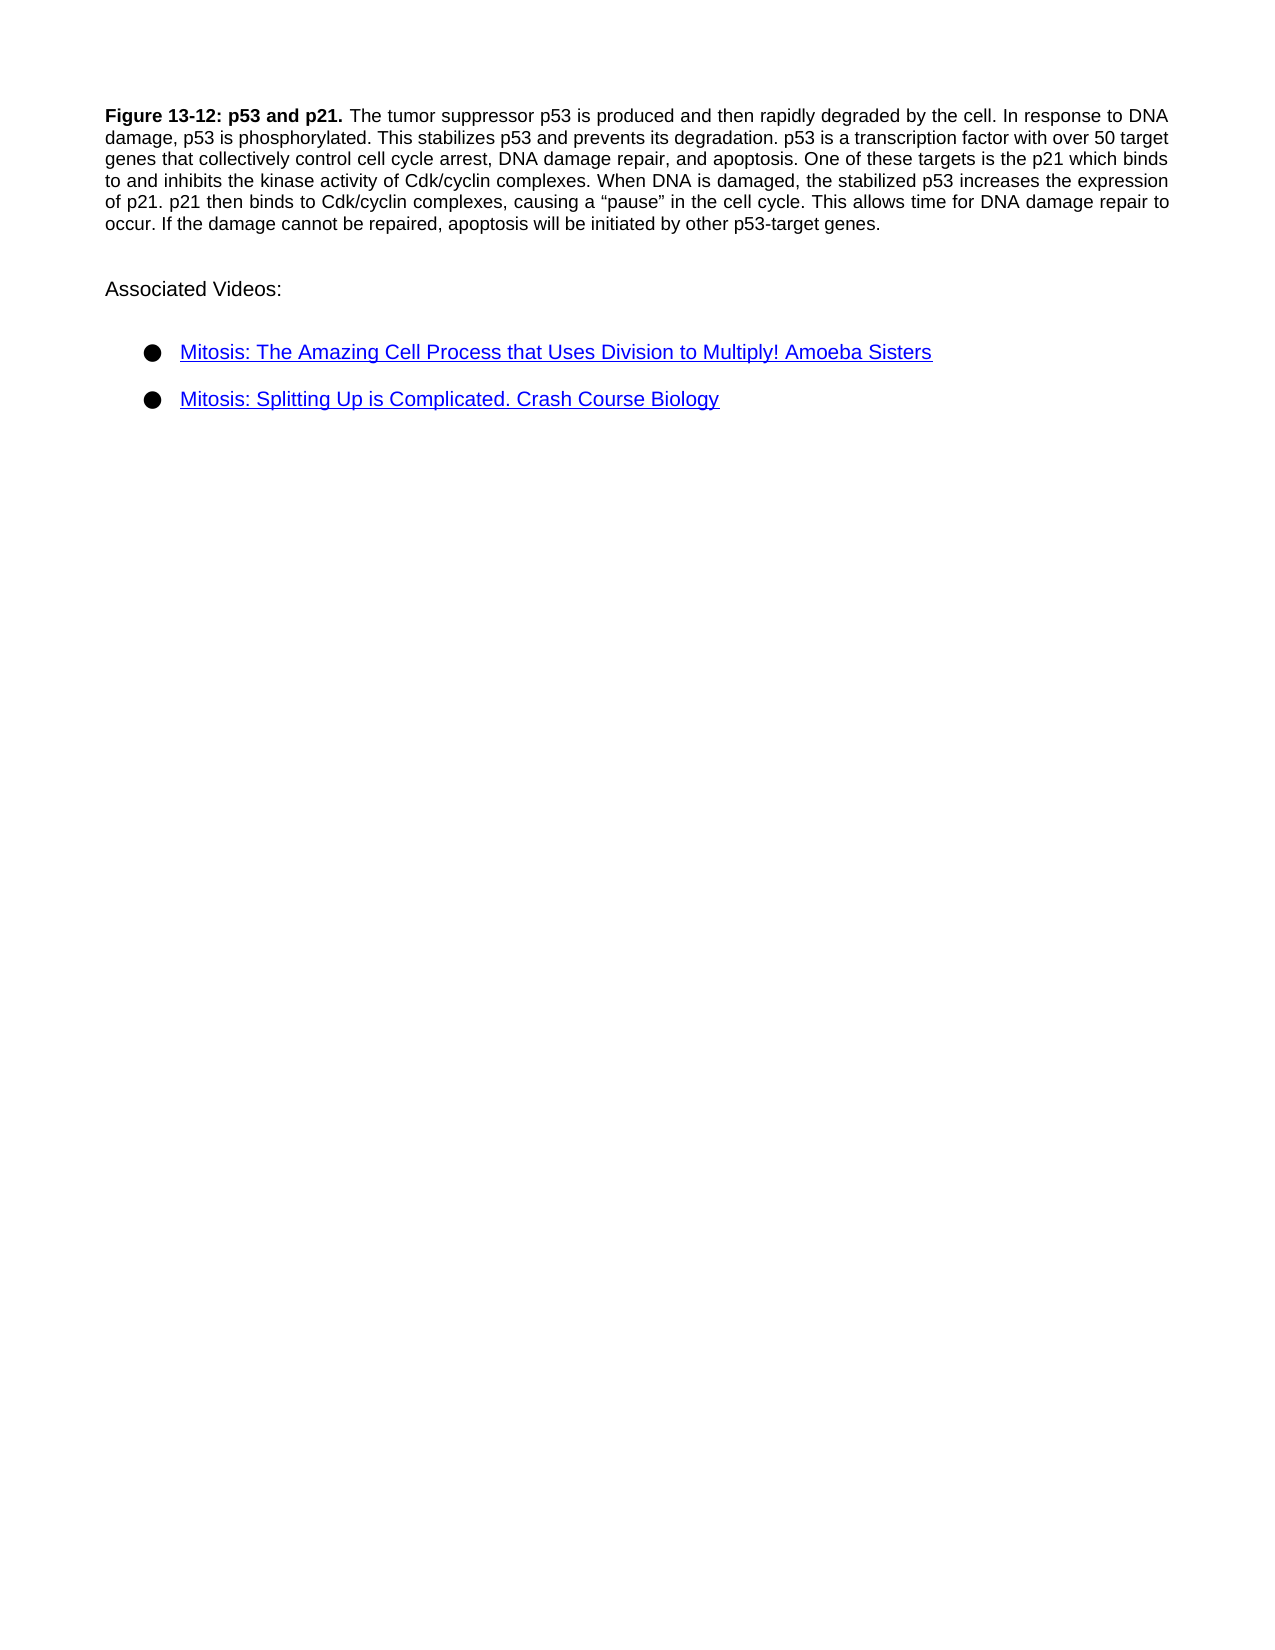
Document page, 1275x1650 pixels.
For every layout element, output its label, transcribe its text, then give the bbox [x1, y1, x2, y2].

text Associated Videos: [105, 277, 1170, 301]
text Figure 13-12: p53 and p21. The tumor suppressor p53 is produced and then rapidly degraded by the cell. In response to DNA damage, p53 is phosphorylated. This stabilizes p53 and prevents its degradation. p53 is a transcription factor with over 50 target genes that collectively control cell cycle arrest, DNA damage repair, and apoptosis. One of these targets is the p21 which binds to and inhibits the kinase activity of Cdk/cyclin complexes. When DNA is damaged, the stabilized p53 increases the expression of p21. p21 then binds to Cdk/cyclin complexes, causing a “pause” in the cell cycle. This allows time for DNA damage repair to occur. If the damage cannot be repaired, apoptosis will be initiated by other p53-target genes. [105, 105, 1170, 234]
list Mitosis: Splitting Up is Complicated. Crash Course Biology [142, 373, 1170, 420]
list Mitosis: The Amazing Cell Process that Uses Division to Multiply! Amoeba Sisters [142, 326, 1170, 373]
